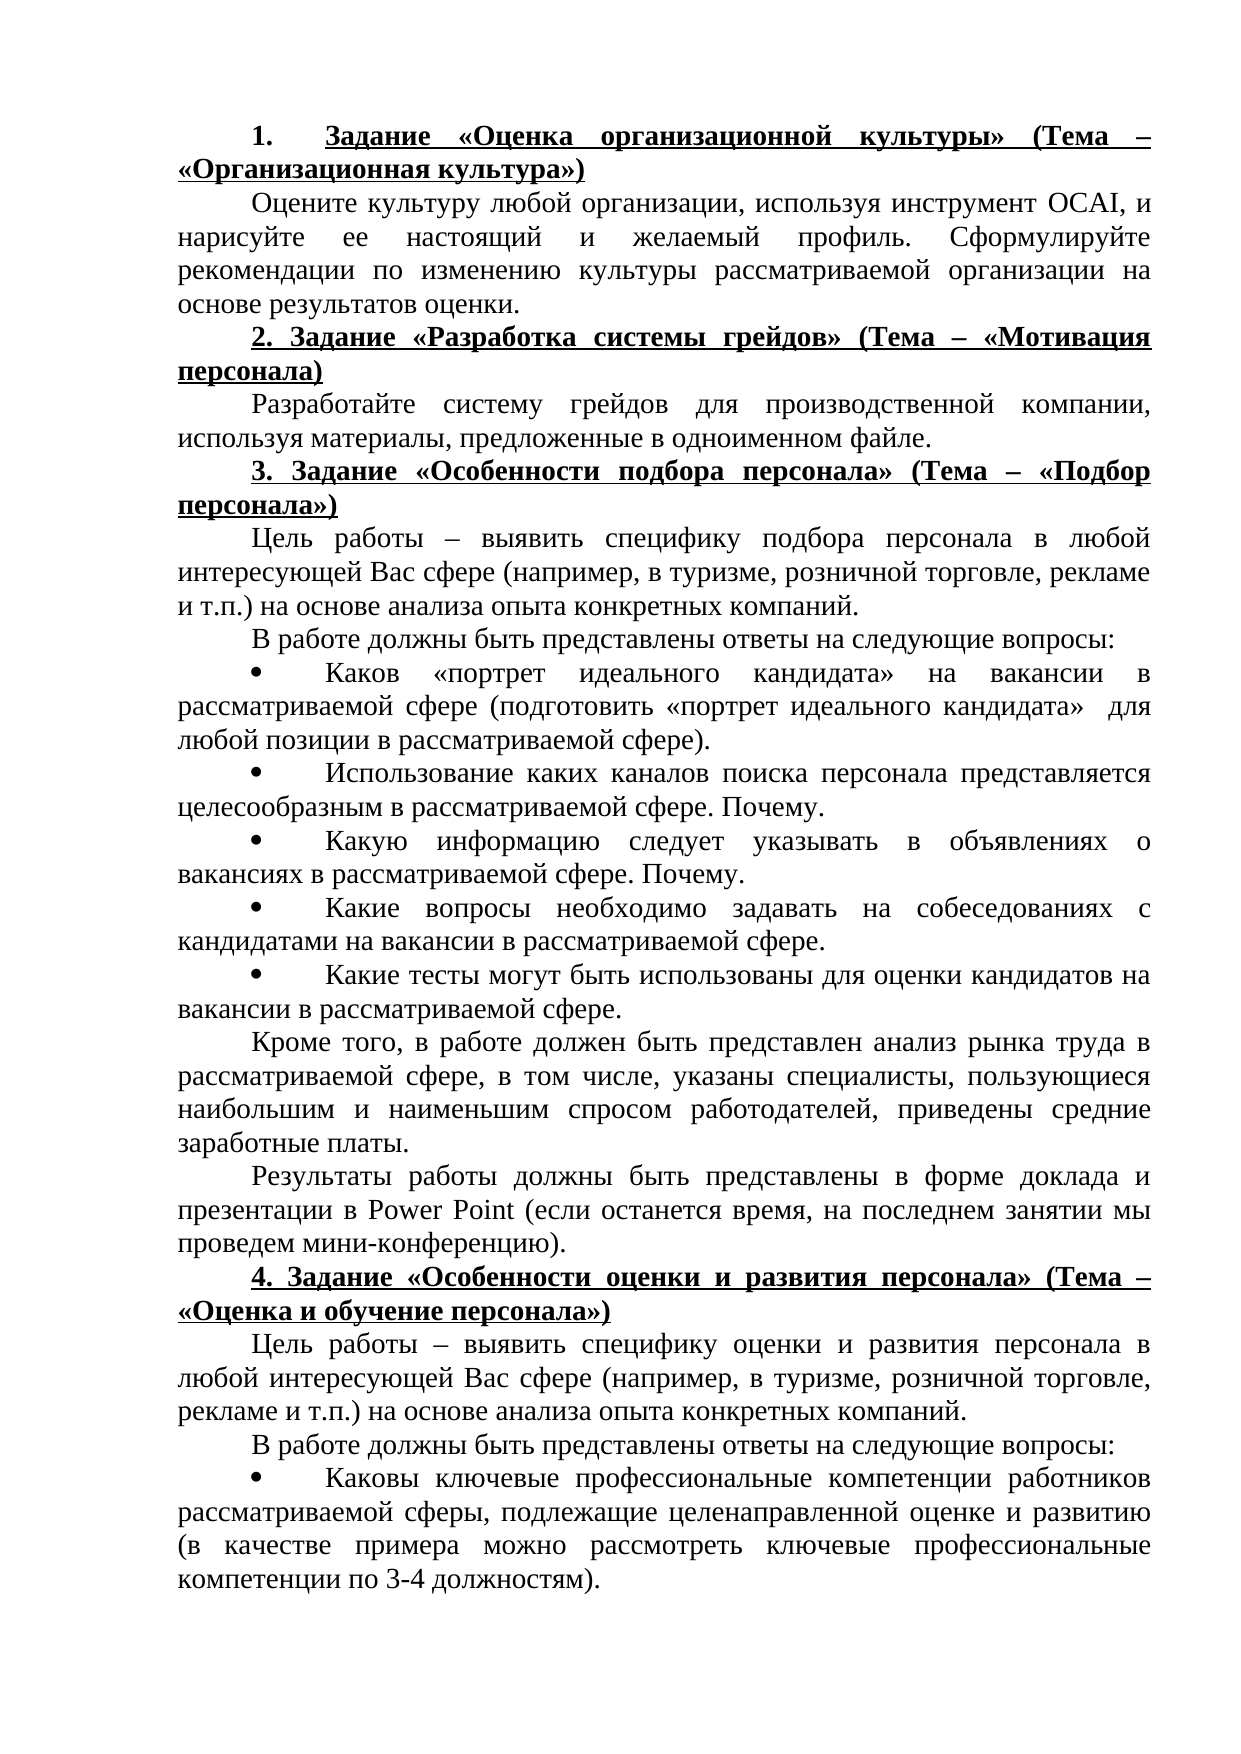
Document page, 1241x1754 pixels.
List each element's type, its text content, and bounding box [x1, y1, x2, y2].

text Цель работы – выявить специфику оценки и развития персонала в любой интересующей Вас сфере (например, в туризме, розничной торговле, рекламе и т.п.) на основе анализа опыта конкретных компаний. [177, 1326, 1152, 1427]
text Кроме того, в работе должен быть представлен анализ рынка труда в рассматриваемой сфере, в том числе, указаны специалисты, пользующиеся наибольшим и наименьшим спросом работодателей, приведены средние заработные платы. [177, 1024, 1152, 1158]
list Использование каких каналов поиска персонала представляется целесообразным в рассматриваемой сфере. Почему. [177, 756, 1152, 823]
text 4. Задание «Особенности оценки и развития персонала» (Тема – «Оценка и обучение персонала») [177, 1259, 1152, 1326]
text Цель работы – выявить специфику подбора персонала в любой интересующей Вас сфере (например, в туризме, розничной торговле, рекламе и т.п.) на основе анализа опыта конкретных компаний. [177, 521, 1152, 621]
list Каковы ключевые профессиональные компетенции работников рассматриваемой сферы, подлежащие целенаправленной оценке и развитию (в качестве примера можно рассмотреть ключевые профессиональные компетенции по 3-4 должностям). [177, 1460, 1152, 1594]
text В работе должны быть представлены ответы на следующие вопросы: [177, 1427, 1152, 1460]
list Какие вопросы необходимо задавать на собеседованиях с кандидатами на вакансии в рассматриваемой сфере. [177, 890, 1152, 957]
text Оцените культуру любой организации, используя инструмент OCAI, и нарисуйте ее настоящий и желаемый профиль. Сформулируйте рекомендации по изменению культуры рассматриваемой организации на основе результатов оценки. [177, 185, 1152, 319]
text 2. Задание «Разработка системы грейдов» (Тема – «Мотивация персонала) [177, 319, 1152, 386]
text В работе должны быть представлены ответы на следующие вопросы: [177, 621, 1152, 655]
list Какие тесты могут быть использованы для оценки кандидатов на вакансии в рассматриваемой сфере. [177, 957, 1152, 1024]
text Разработайте систему грейдов для производственной компании, используя материалы, предложенные в одноименном файле. [177, 386, 1152, 453]
list Задание «Оценка организационной культуры» (Тема – «Организационная культура») [177, 118, 1152, 185]
text 3. Задание «Особенности подбора персонала» (Тема – «Подбор персонала») [177, 453, 1152, 521]
list Каков «портрет идеального кандидата» на вакансии в рассматриваемой сфере (подготовить «портрет идеального кандидата» для любой позиции в рассматриваемой сфере). [177, 655, 1152, 756]
list Какую информацию следует указывать в объявлениях о вакансиях в рассматриваемой сфере. Почему. [177, 823, 1152, 890]
